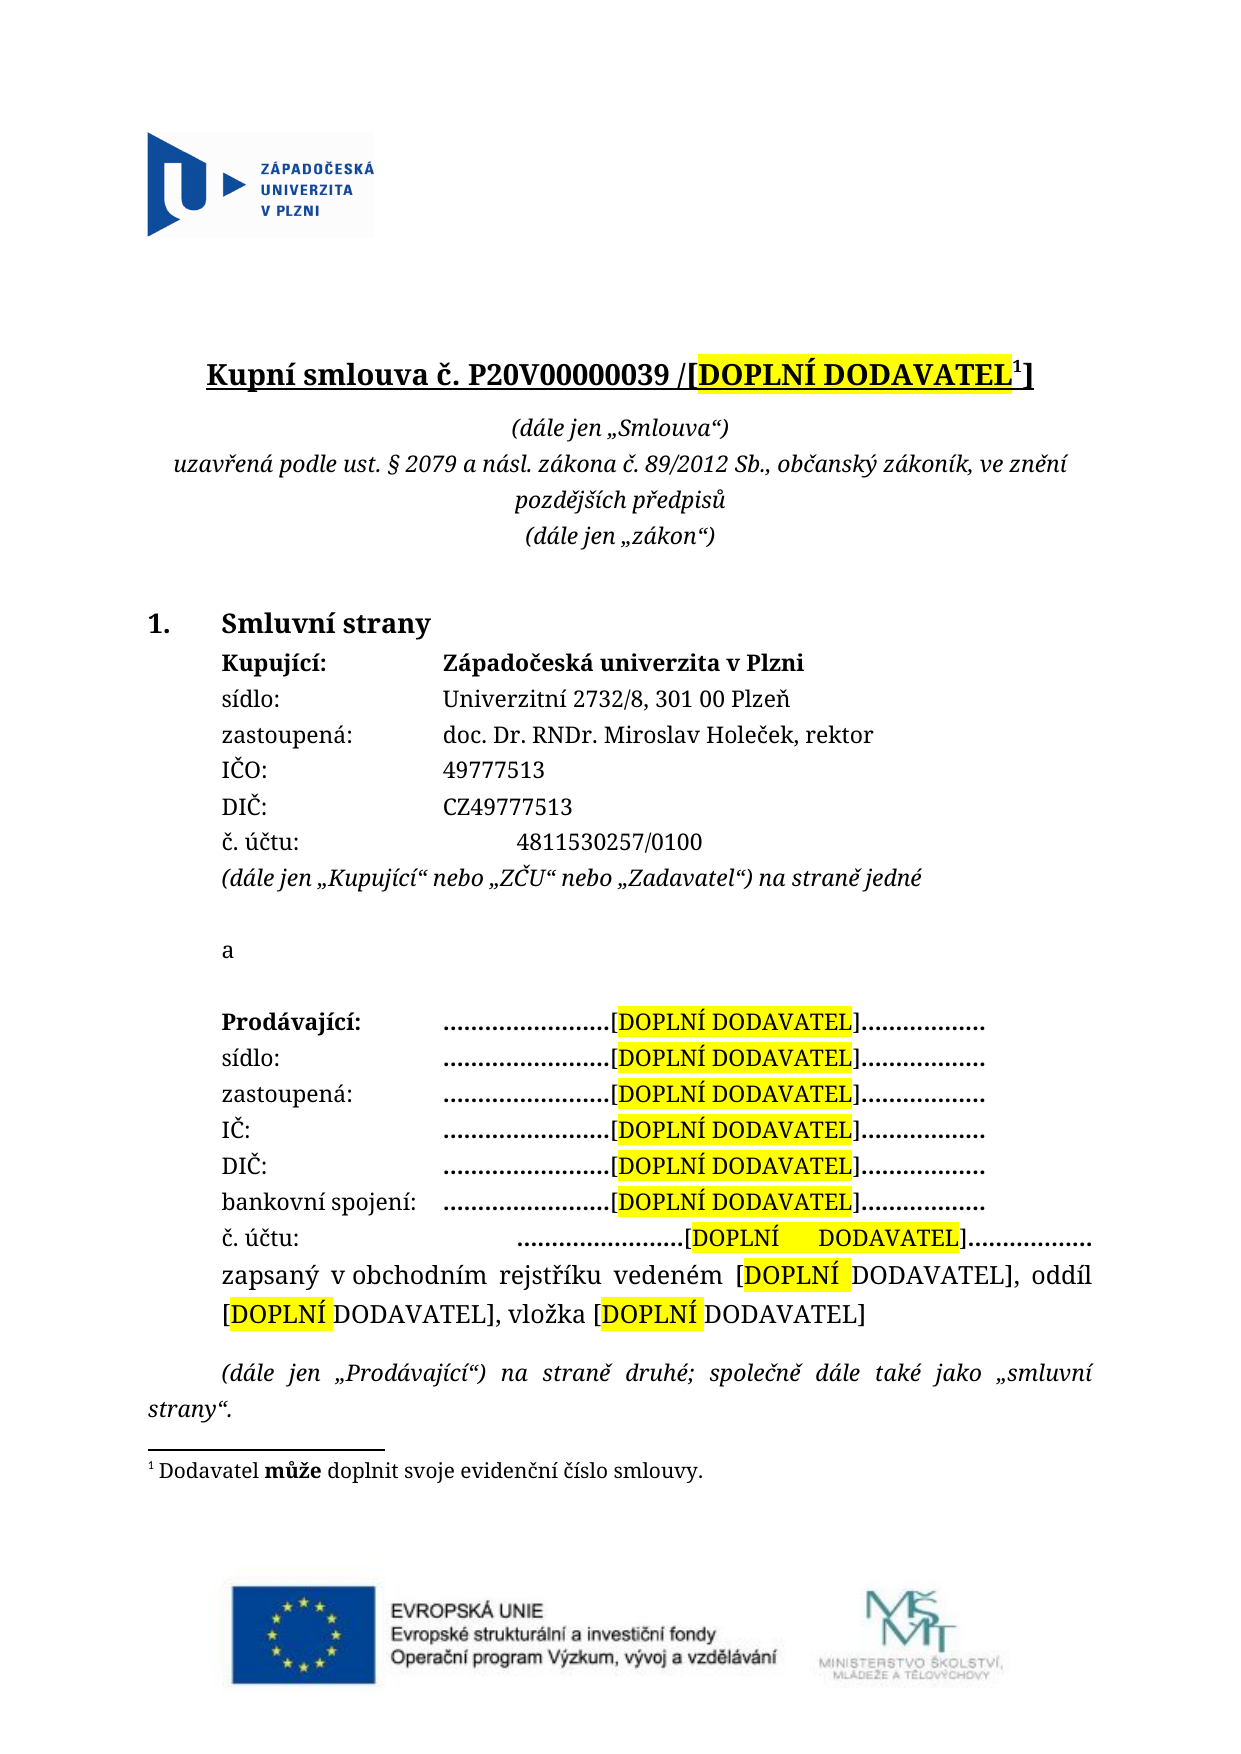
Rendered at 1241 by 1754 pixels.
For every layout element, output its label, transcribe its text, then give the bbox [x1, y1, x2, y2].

text zastoupená: ……………………[DOPLNÍ DODAVATEL]……………… [221, 1078, 618, 1109]
picture [147, 132, 374, 237]
text Prodávající: ……………………[DOPLNÍ DODAVATEL]……………… [148, 1006, 618, 1037]
text (dále jen „zákon“) [148, 520, 1093, 551]
text zastoupená: ……………………[DOPLNÍ DODAVATEL]……………… [852, 1078, 1093, 1109]
text a [221, 934, 1093, 965]
text IČ: ……………………[DOPLNÍ DODAVATEL]……………… [221, 1114, 618, 1145]
picture [160, 1538, 1081, 1720]
text bankovní spojení: ……………………[DOPLNÍ DODAVATEL]……………… [852, 1186, 1093, 1217]
text Kupní smlouva č. P20V00000039 /[DOPLNÍ DODAVATEL] [148, 354, 698, 394]
text č. účtu: ……………………[DOPLNÍ DODAVATEL]……………… zapsaný v obchodním rejstříku vedeném [DOPLNÍ DODAVATEL], oddíl [DOPLNÍ DODAVATEL], vložka [DOPLNÍ DODAVATEL] [221, 1222, 1093, 1331]
text DIČ: CZ49777513 [221, 790, 1093, 822]
text zastoupená: doc. Dr. RNDr. Miroslav Holeček, rektor [221, 718, 1093, 750]
text IČO: 49777513 [221, 754, 1093, 786]
text DIČ: ……………………[DOPLNÍ DODAVATEL]……………… [852, 1150, 1093, 1181]
text IČ: ……………………[DOPLNÍ DODAVATEL]……………… [852, 1114, 1093, 1145]
text uzavřená podle ust. § 2079 a násl. zákona č. 89/2012 Sb., občanský zákoník, ve znění pozdějších předpisů [148, 448, 1093, 515]
text sídlo: ……………………[DOPLNÍ DODAVATEL]……………… [221, 1042, 618, 1073]
text Kupující: Západočeská univerzita v Plzni [221, 647, 1093, 678]
text sídlo: ……………………[DOPLNÍ DODAVATEL]……………… [852, 1042, 1093, 1073]
text 1. Smluvní strany [148, 604, 1093, 641]
text sídlo: Univerzitní 2732/8, 301 00 Plzeň [221, 683, 1093, 714]
text (dále jen „Kupující“ nebo „ZČU“ nebo „Zadavatel“) na straně jedné [221, 862, 1093, 893]
text Kupní smlouva č. P20V00000039 /[DOPLNÍ DODAVATEL] [1012, 354, 1093, 394]
text DIČ: ……………………[DOPLNÍ DODAVATEL]……………… [221, 1150, 618, 1181]
text Prodávající: ……………………[DOPLNÍ DODAVATEL]……………… [852, 1006, 1093, 1037]
text č. účtu: 4811530257/0100 [221, 826, 1093, 858]
text bankovní spojení: ……………………[DOPLNÍ DODAVATEL]……………… [148, 1186, 618, 1217]
text (dále jen „Smlouva“) [148, 412, 1093, 443]
text (dále jen „Prodávající“) na straně druhé; společně dále také jako „smluvní strany“. [148, 1357, 1093, 1424]
